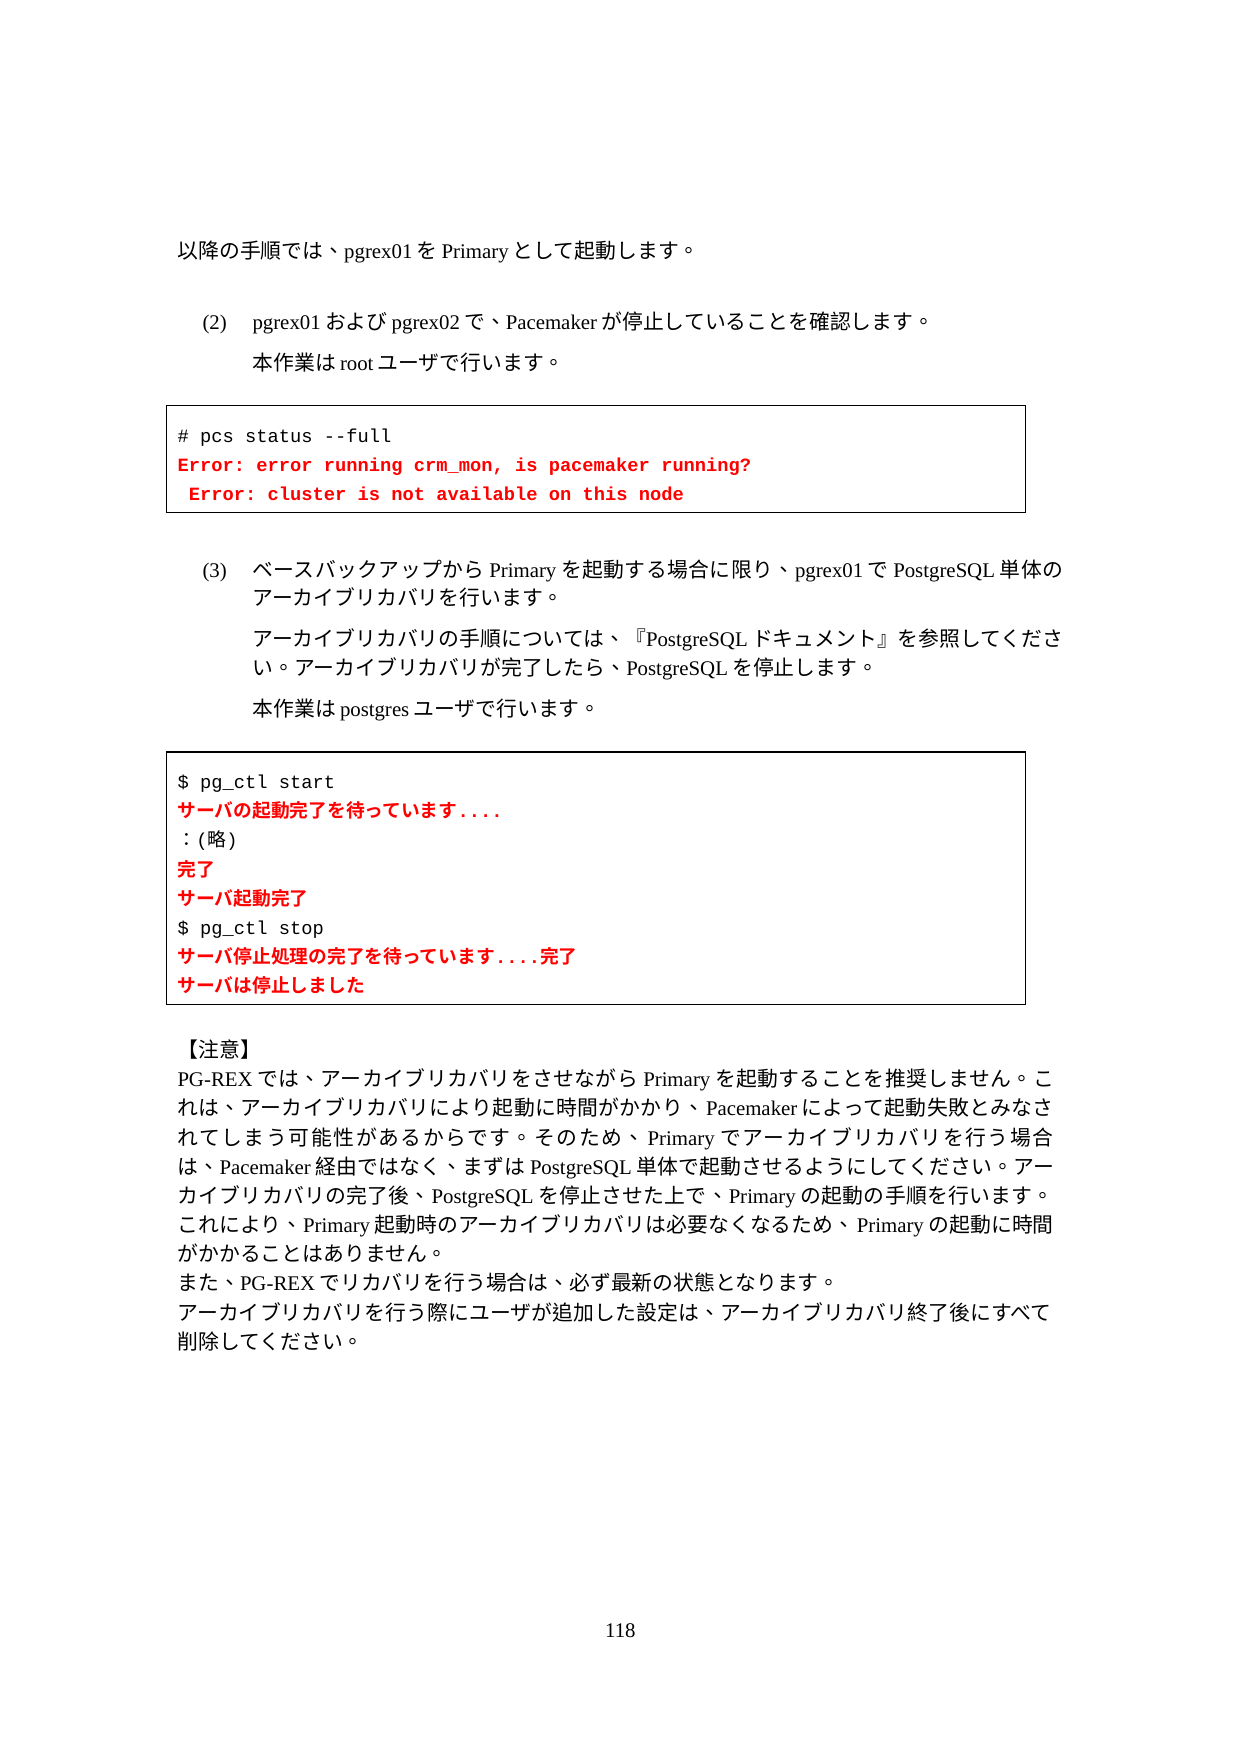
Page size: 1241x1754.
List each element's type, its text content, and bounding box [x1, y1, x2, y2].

list ベースバックアップからPrimaryを起動する場合に限り、pgrex01でPostgreSQL単体のアーカイブリカバリを行います。 [202, 555, 1063, 612]
text また、PG-REXでリカバリを行う場合は、必ず最新の状態となります。 [177, 1268, 1054, 1297]
list アーカイブリカバリの手順については、『PostgreSQLドキュメント』を参照してください。アーカイブリカバリが完了したら、PostgreSQLを停止します。 [202, 624, 1063, 681]
text アーカイブリカバリを行う際にユーザが追加した設定は、アーカイブリカバリ終了後にすべて削除してください。 [177, 1297, 1054, 1355]
text PG-REXでは、アーカイブリカバリをさせながらPrimaryを起動することを推奨しません。これは、アーカイブリカバリにより起動に時間がかかり、Pacemakerによって起動失敗とみなされてしまう可能性があるからです。そのため、Primaryでアーカイブリカバリを行う場合は、Pacemaker経由ではなく、まずはPostgreSQL単体で起動させるようにしてください。アーカイブリカバリの完了後、PostgreSQLを停止させた上で、Primaryの起動の手順を行います。これにより、Primary起動時のアーカイブリカバリは必要なくなるため、Primaryの起動に時間がかかることはありません。 [177, 1063, 1054, 1268]
table_header $ pg_ctl start サーバの起動完了を待っています.... ：(略) 完了 サーバ起動完了 $ pg_ctl stop サーバ停止処理の完了を待っています....完了 サーバは停止しました [167, 753, 1025, 1004]
table_header # pcs status --full Error: error running crm_mon, is pacemaker running? Error: cluster is not available on this node [167, 406, 1025, 512]
list 本作業はrootユーザで行います。 [202, 348, 1063, 376]
list pgrex01およびpgrex02で、Pacemakerが停止していることを確認します。 [202, 307, 1063, 335]
list 本作業はpostgresユーザで行います。 [202, 694, 1063, 722]
text 以降の手順では、pgrex01をPrimaryとして起動します。 [177, 236, 1054, 265]
text 【注意】 [177, 1034, 1054, 1063]
